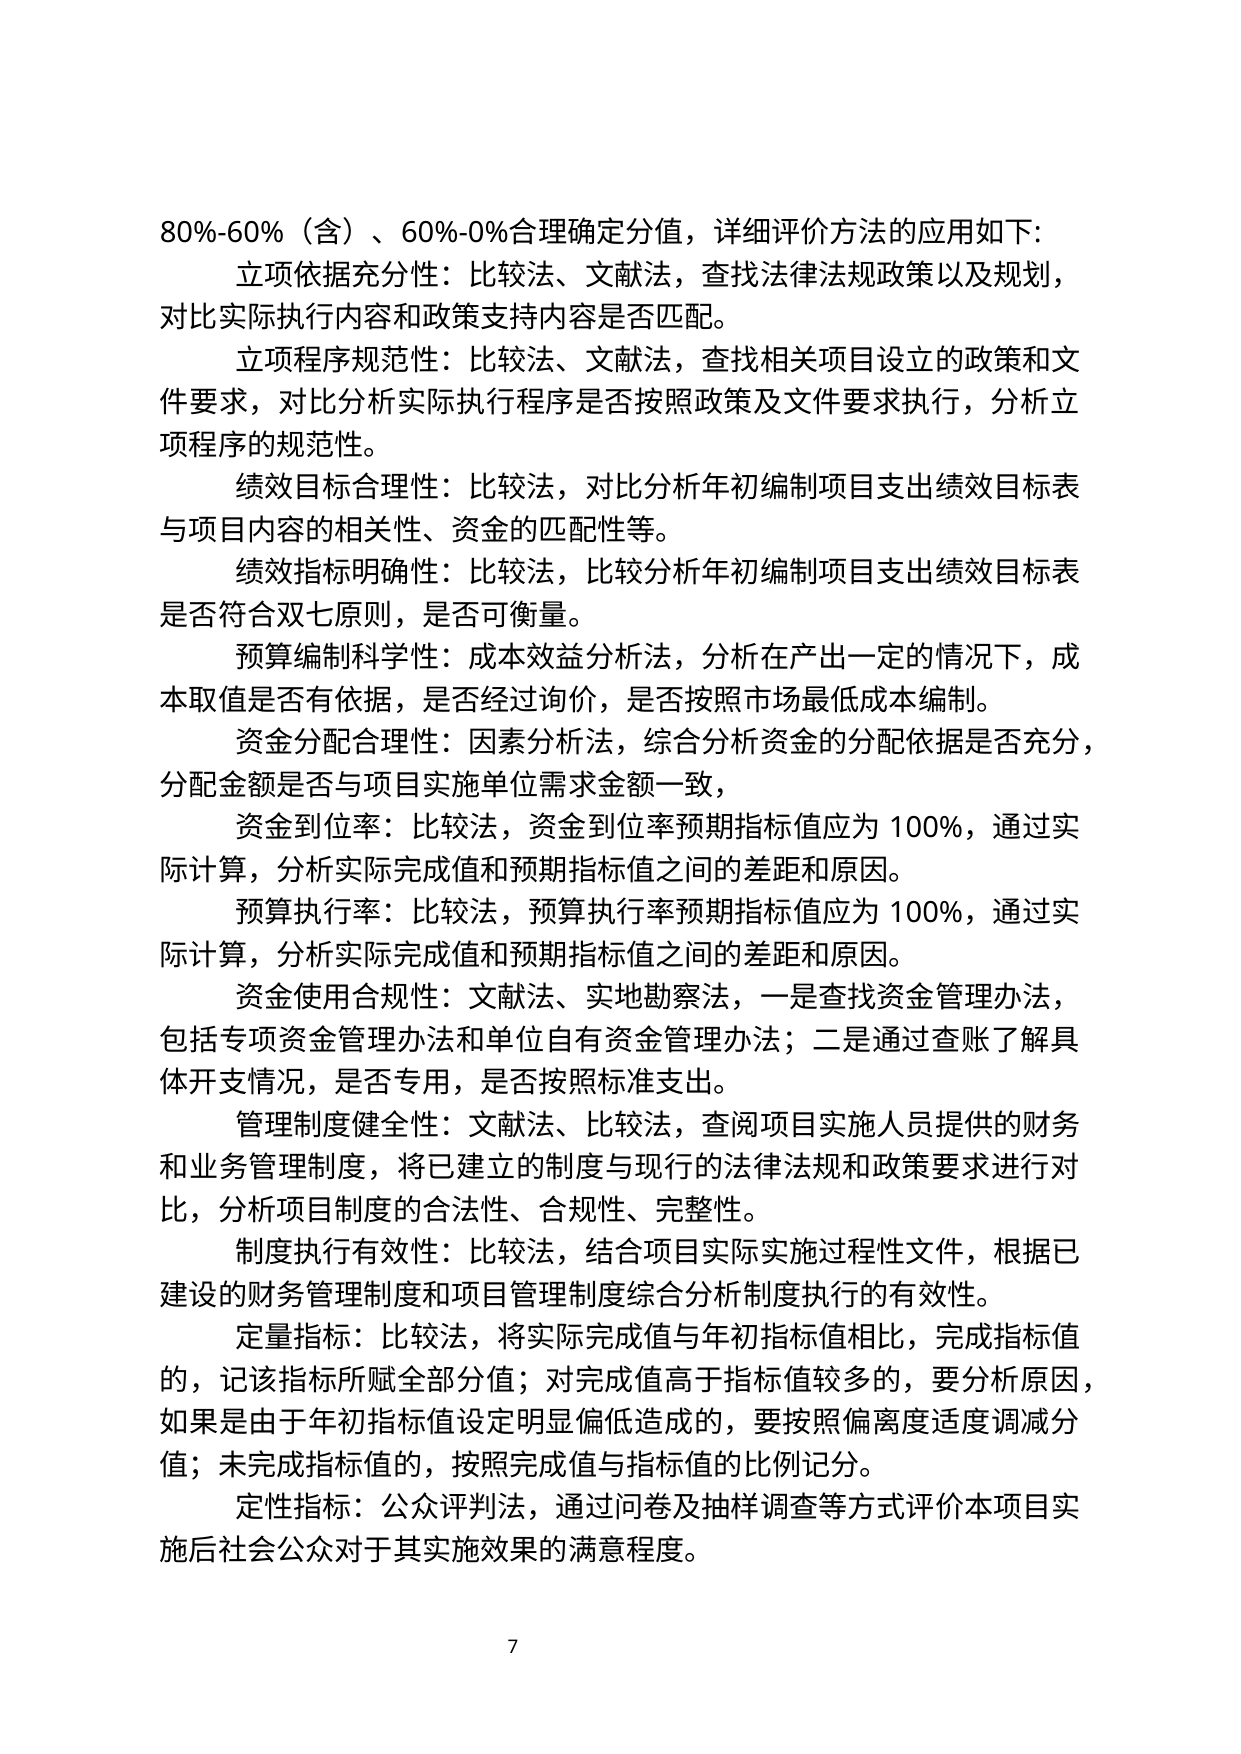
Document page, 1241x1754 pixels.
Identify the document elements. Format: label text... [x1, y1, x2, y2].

text 管理制度健全性：文献法、比较法，查阅项目实施人员提供的财务和业务管理制度，将已建立的制度与现行的法律法规和政策要求进行对比，分析项目制度的合法性、合规性、完整性。 [159, 1101, 1081, 1229]
text 资金分配合理性：因素分析法，综合分析资金的分配依据是否充分，分配金额是否与项目实施单位需求金额一致， [159, 719, 1081, 804]
text 资金使用合规性：文献法、实地勘察法，一是查找资金管理办法，包括专项资金管理办法和单位自有资金管理办法；二是通过查账了解具体开支情况，是否专用，是否按照标准支出。 [159, 974, 1081, 1101]
text 制度执行有效性：比较法，结合项目实际实施过程性文件，根据已建设的财务管理制度和项目管理制度综合分析制度执行的有效性。 [159, 1229, 1081, 1314]
text 资金到位率：比较法，资金到位率预期指标值应为100%，通过实际计算，分析实际完成值和预期指标值之间的差距和原因。 [159, 804, 1081, 889]
text 定性指标：公众评判法，通过问卷及抽样调查等方式评价本项目实施后社会公众对于其实施效果的满意程度。 [159, 1484, 1081, 1569]
text 定量指标：比较法，将实际完成值与年初指标值相比，完成指标值的，记该指标所赋全部分值；对完成值高于指标值较多的，要分析原因，如果是由于年初指标值设定明显偏低造成的，要按照偏离度适度调减分值；未完成指标值的，按照完成值与指标值的比例记分。 [159, 1314, 1081, 1484]
text 立项程序规范性：比较法、文献法，查找相关项目设立的政策和文件要求，对比分析实际执行程序是否按照政策及文件要求执行，分析立项程序的规范性。 [159, 336, 1081, 464]
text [159, 209, 1081, 251]
text 立项依据充分性：比较法、文献法，查找法律法规政策以及规划，对比实际执行内容和政策支持内容是否匹配。 [159, 251, 1081, 336]
text 绩效指标明确性：比较法，比较分析年初编制项目支出绩效目标表是否符合双七原则，是否可衡量。 [159, 549, 1081, 634]
text 绩效目标合理性：比较法，对比分析年初编制项目支出绩效目标表与项目内容的相关性、资金的匹配性等。 [159, 464, 1081, 549]
text 预算执行率：比较法，预算执行率预期指标值应为100%，通过实际计算，分析实际完成值和预期指标值之间的差距和原因。 [159, 889, 1081, 974]
text 预算编制科学性：成本效益分析法，分析在产出一定的情况下，成本取值是否有依据，是否经过询价，是否按照市场最低成本编制。 [159, 634, 1081, 719]
